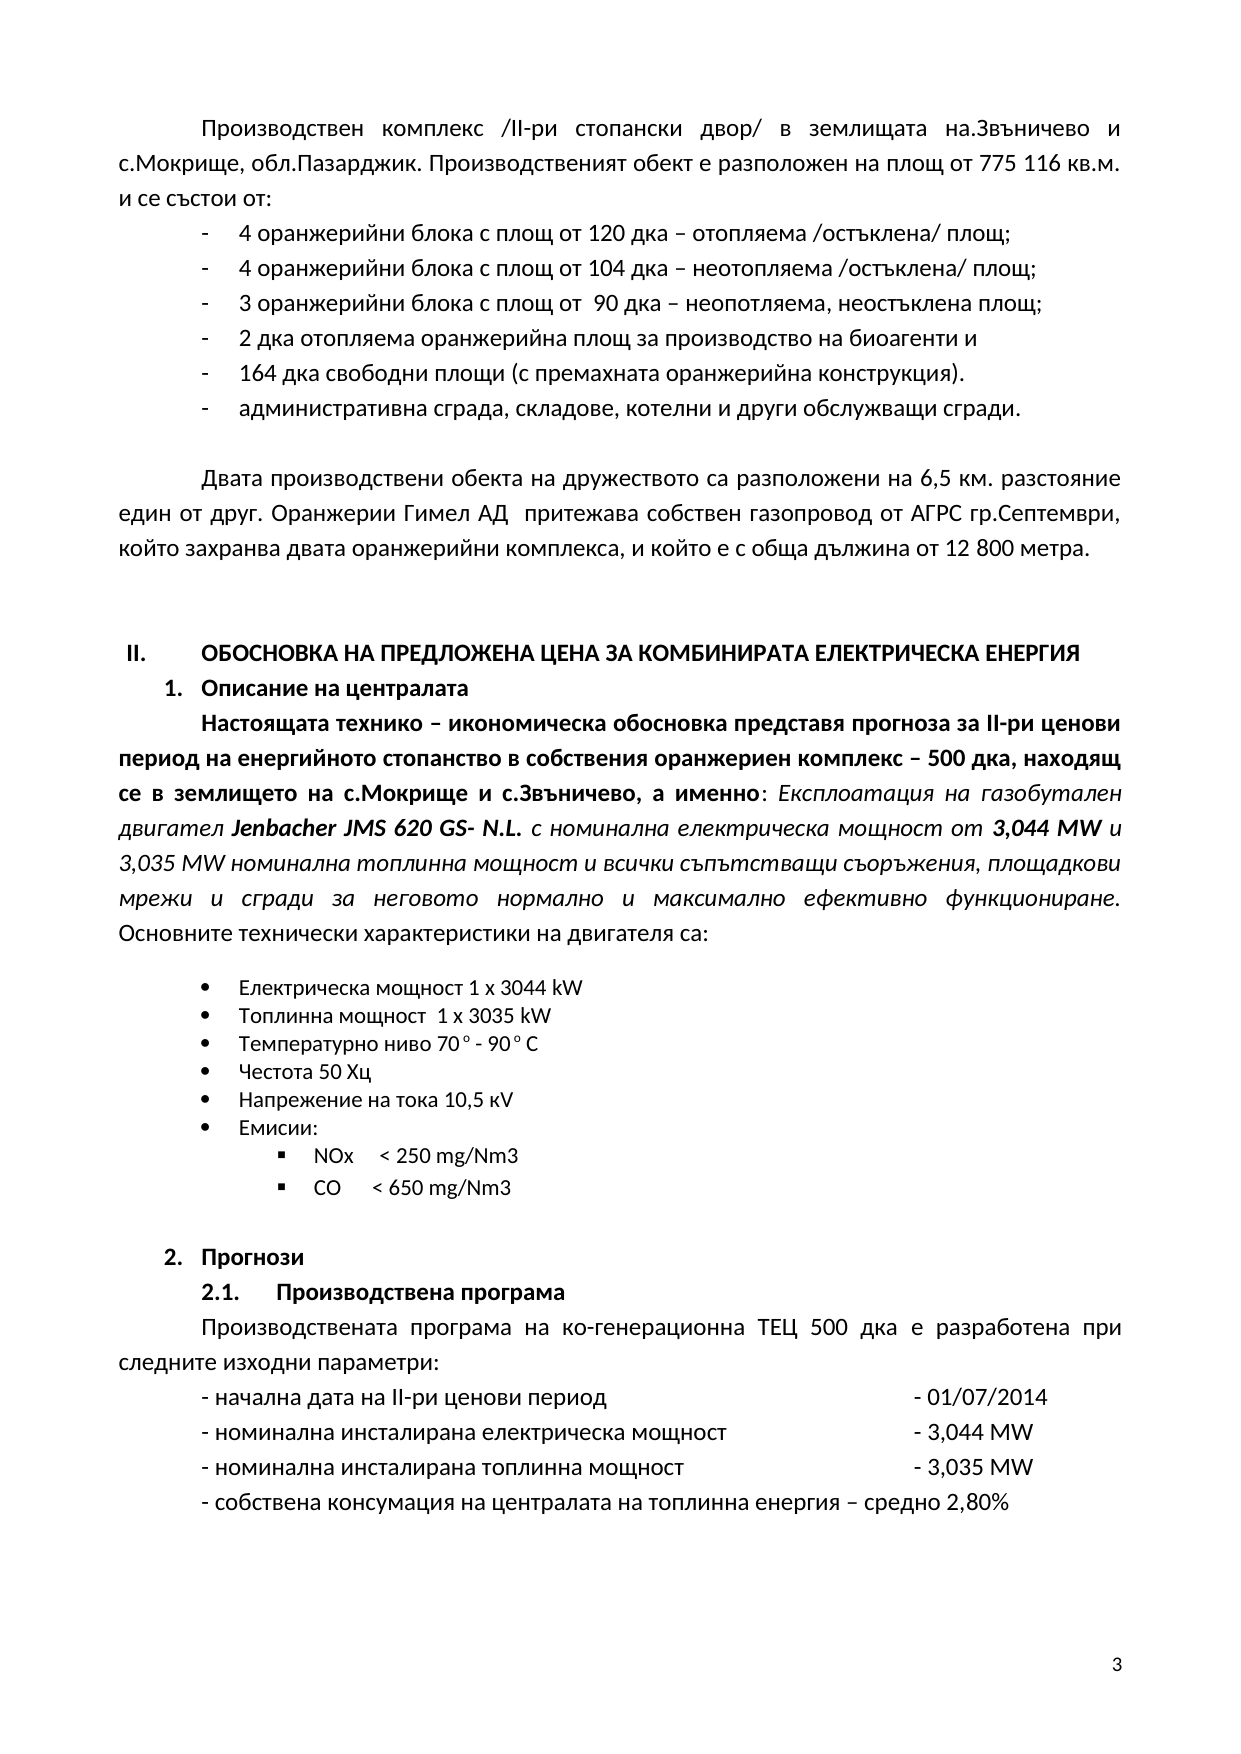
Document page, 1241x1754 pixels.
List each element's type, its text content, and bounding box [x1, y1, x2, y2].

list Производствена програма [201, 1276, 1122, 1306]
list Производствената програма на ко-генерационна ТЕЦ 500 дка е разработена при следните изходни параметри: [118, 1311, 1122, 1376]
list - собствена консумация на централата на топлинна енергия – средно 2,80% [118, 1486, 1122, 1516]
list NOx < 250 mg/Nm3 [276, 1141, 1122, 1169]
list Честота 50 Xц [201, 1057, 1122, 1085]
list - 4 оранжерийни блока с площ от 120 дка – отопляема /остъклена/ площ; [118, 217, 1122, 248]
list - 2 дка отопляема оранжерийна площ за производство на биоагенти и [118, 322, 1122, 353]
list - 4 оранжерийни блока с площ от 104 дка – неотопляема /остъклена/ площ; [118, 252, 1122, 283]
list Двата производствени обекта на дружеството са разположени на . разстояние един от друг. Оранжерии Гимел АД притежава собствен газопровод от АГРС гр.Септември, който захранва двата оранжерийни комплекса, и който е с обща дължина от . [118, 462, 1122, 563]
list Производствен комплекс /ІІ-ри стопански двор/ в землищата на.Звъничево и с.Мокрище, обл.Пазарджик. Производственият обект е разположен на площ от 775 116 кв.м. и се състои от: [118, 112, 1122, 213]
list - административна сграда, складове, котелни и други обслужващи сгради. [118, 392, 1122, 423]
list CO < 650 mg/Nm3 [276, 1173, 1122, 1202]
list Напрежение на тока 10,5 кV [201, 1085, 1122, 1113]
list - 164 дка свободни площи (с премахната оранжерийна конструкция). [118, 357, 1122, 388]
list Температурно ниво 70 о - 90 о С [201, 1029, 1122, 1057]
list ОБОСНОВКА НА ПРЕДЛОЖЕНА ЦЕНА ЗА КОМБИНИРАТА ЕЛЕКТРИЧЕСКА ЕНЕРГИЯ [126, 637, 1122, 668]
list Описание на централата [164, 672, 1122, 703]
list Настоящата технико – икономическа обосновка представя прогноза за ІІ-ри ценови период на енергийното стопанство в собствения оранжериен комплекс – 500 дка, находящ се в землището на с.Мокрище и с.Звъничево, а именно: Експлоатация на газобутален двигател Jenbacher JMS 620 GS- N.L. с номинална електрическа мощност от 3,044 MW и 3,035 MW номинална топлинна мощност и всички съпътстващи съоръжения, площадкови мрежи и сгради за неговото нормално и максимално ефективно функциониране. Основните технически характеристики на двигателя са: [118, 707, 1122, 948]
list - номинална инсталирана топлинна мощност - 3,035 МW [118, 1451, 1122, 1481]
list Емисии: [201, 1113, 1122, 1141]
list Топлинна мощност 1 x 3035 kW [201, 1001, 1122, 1029]
list - номинална инсталирана електрическа мощност - 3,044 МW [118, 1416, 1122, 1446]
list - начална дата на ІІ-ри ценови период - 01/07/2014 [118, 1381, 1122, 1411]
list Прогнози [164, 1241, 1122, 1271]
list - 3 оранжерийни блока с площ от 90 дка – неопотляема, неостъклена площ; [118, 287, 1122, 318]
list Електрическа мощност 1 x 3044 kW [201, 973, 1122, 1001]
